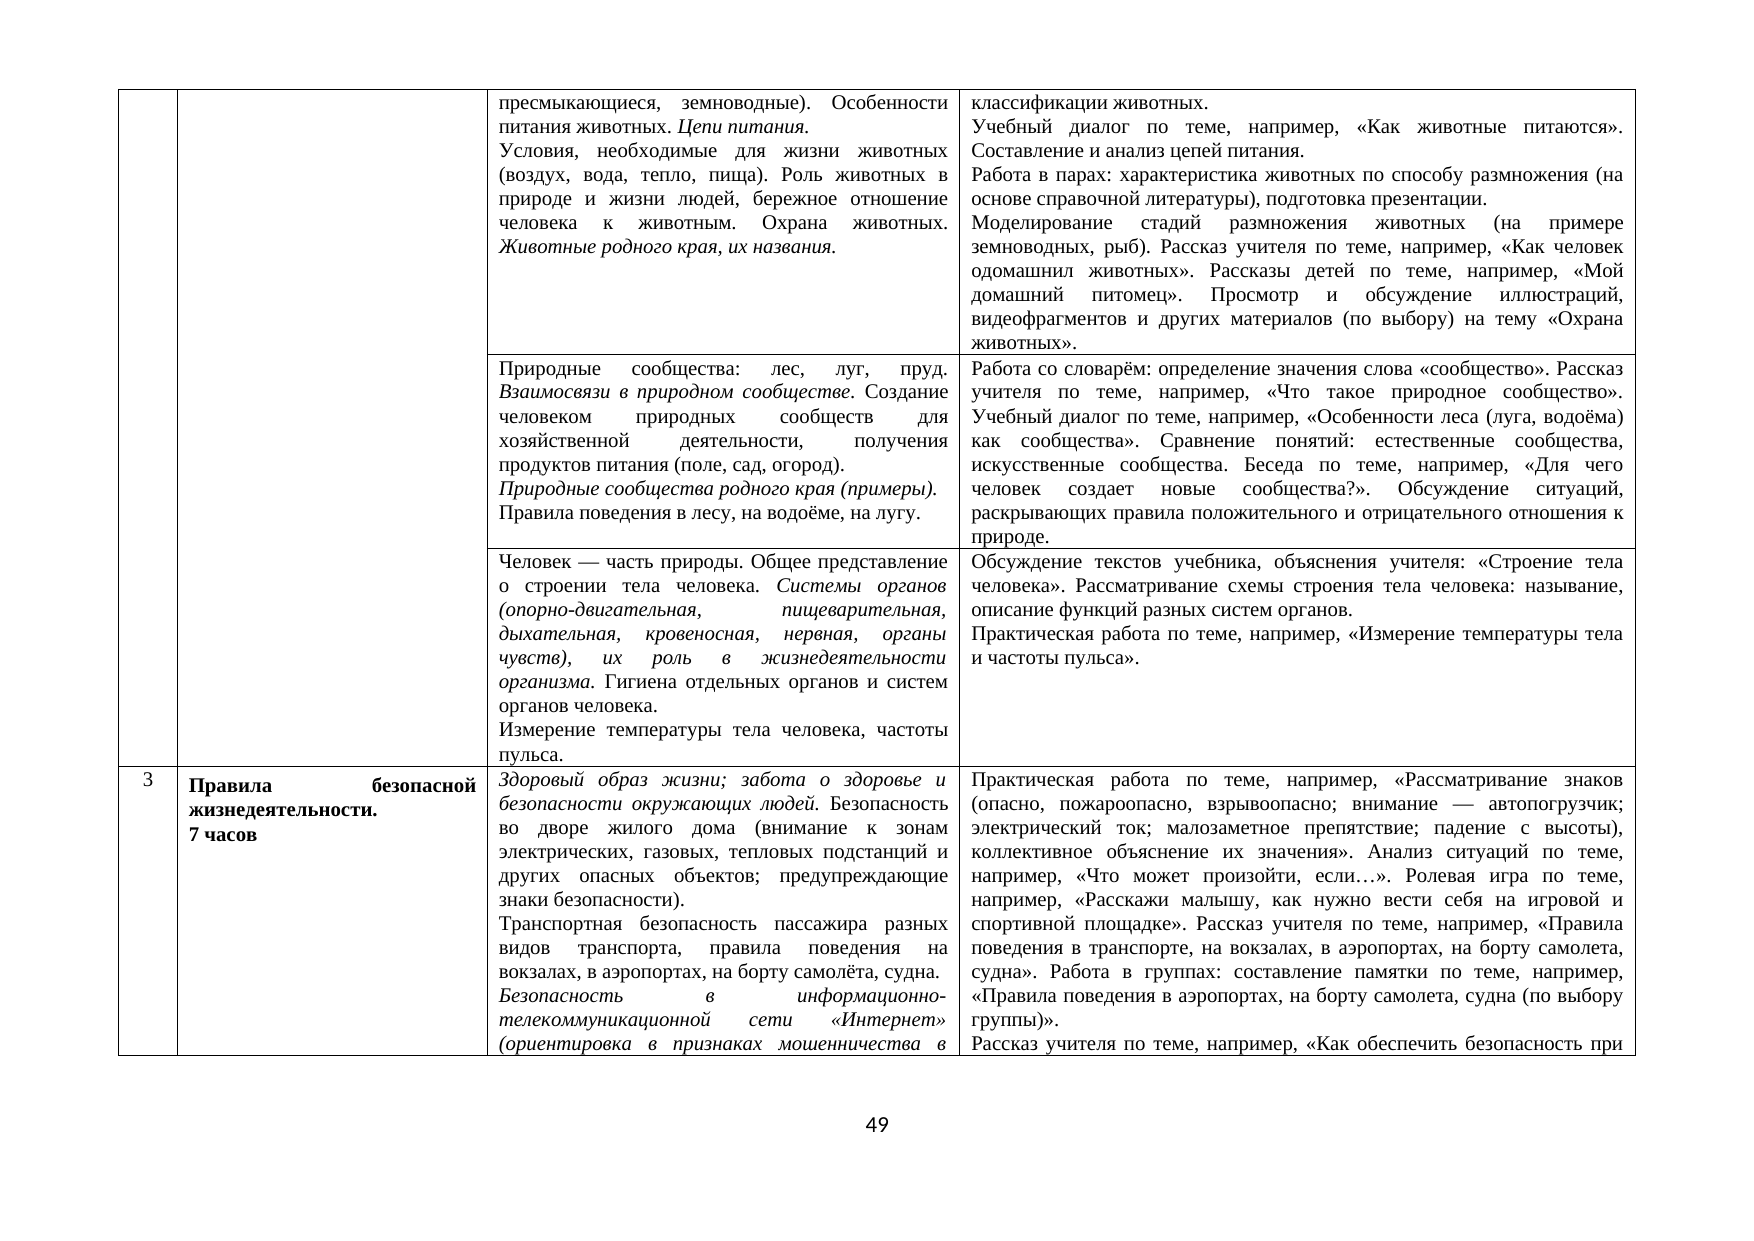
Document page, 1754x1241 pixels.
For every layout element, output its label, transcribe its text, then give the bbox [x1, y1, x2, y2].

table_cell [178, 767, 487, 1055]
table_cell Обсуждение текстов учебника, объяснения учителя: «Строение тела человека». Рассматривание схемы строения тела человека: называние, описание функций разных систем органов. Практическая работа по теме, например, «Измерение температуры тела и частоты пульса». [960, 549, 1635, 766]
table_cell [488, 90, 959, 354]
table_cell Природные сообщества: лес, луг, пруд. Взаимосвязи в природном сообществе. Создание человеком природных сообществ для хозяйственной деятельности, получения продуктов питания (поле, сад, огород). Природные сообщества родного края (примеры). Правила поведения в лесу, на водоёме, на лугу. [488, 355, 959, 548]
table_cell Человек — часть природы. Общее представление о строении тела человека. Системы органов (опорно-двигательная, пищеварительная, дыхательная, кровеносная, нервная, органы чувств), их роль в жизнедеятельности организма. Гигиена отдельных органов и систем органов человека. Измерение температуры тела человека, частоты пульса. [488, 549, 959, 766]
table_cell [488, 767, 959, 1055]
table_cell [960, 767, 1635, 1055]
table_cell Работа со словарём: определение значения слова «сообщество». Рассказ учителя по теме, например, «Что такое природное сообщество». Учебный диалог по теме, например, «Особенности леса (луга, водоёма) как сообщества». Сравнение понятий: естественные сообщества, искусственные сообщества. Беседа по теме, например, «Для чего человек создает новые сообщества?». Обсуждение ситуаций, раскрывающих правила положительного и отрицательного отношения к природе. [960, 355, 1635, 548]
table_cell 3 [119, 767, 177, 1055]
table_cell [960, 90, 1635, 354]
